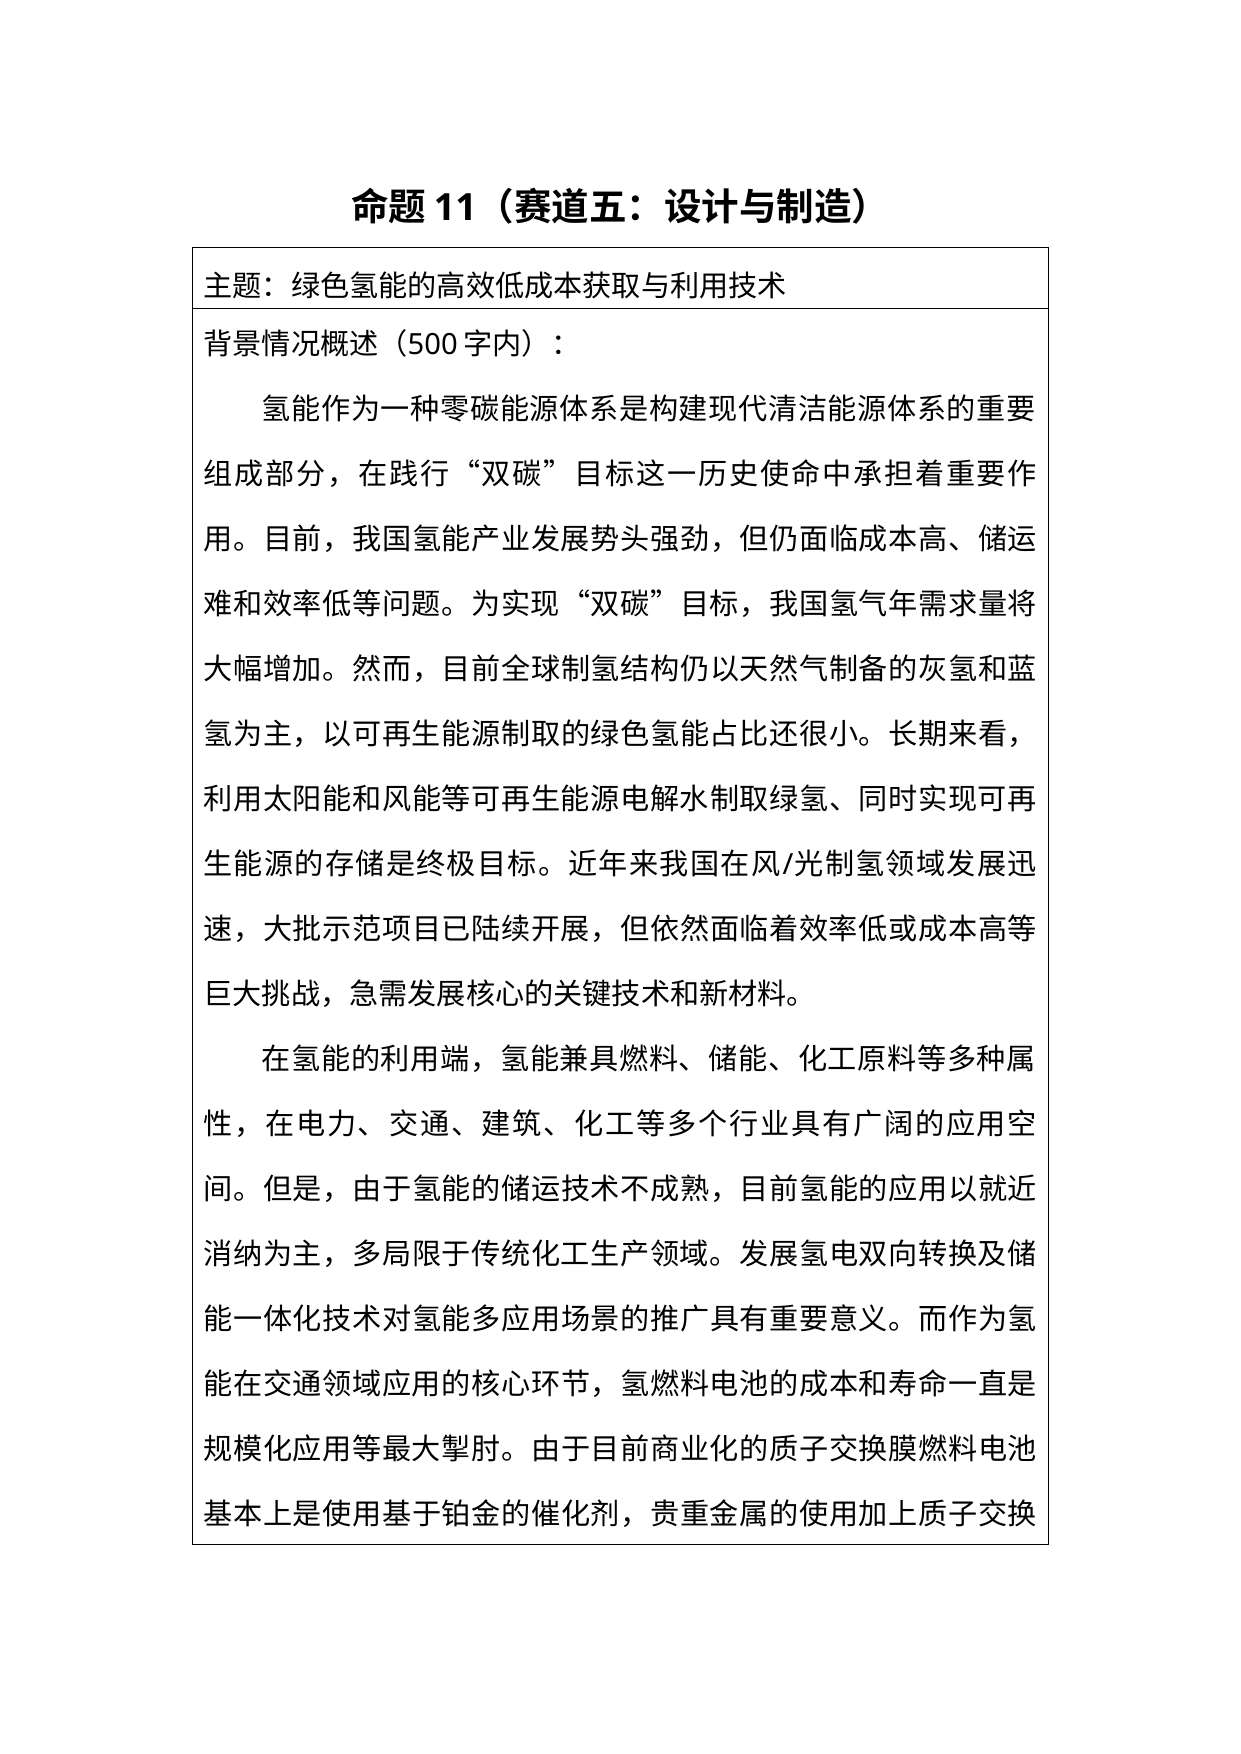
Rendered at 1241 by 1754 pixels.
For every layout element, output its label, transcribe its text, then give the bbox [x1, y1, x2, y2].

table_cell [193, 309, 1048, 1544]
table_header 主题：绿色氢能的高效低成本获取与利用技术 [193, 248, 1048, 308]
text 命题11（赛道五：设计与制造） [187, 178, 1053, 230]
